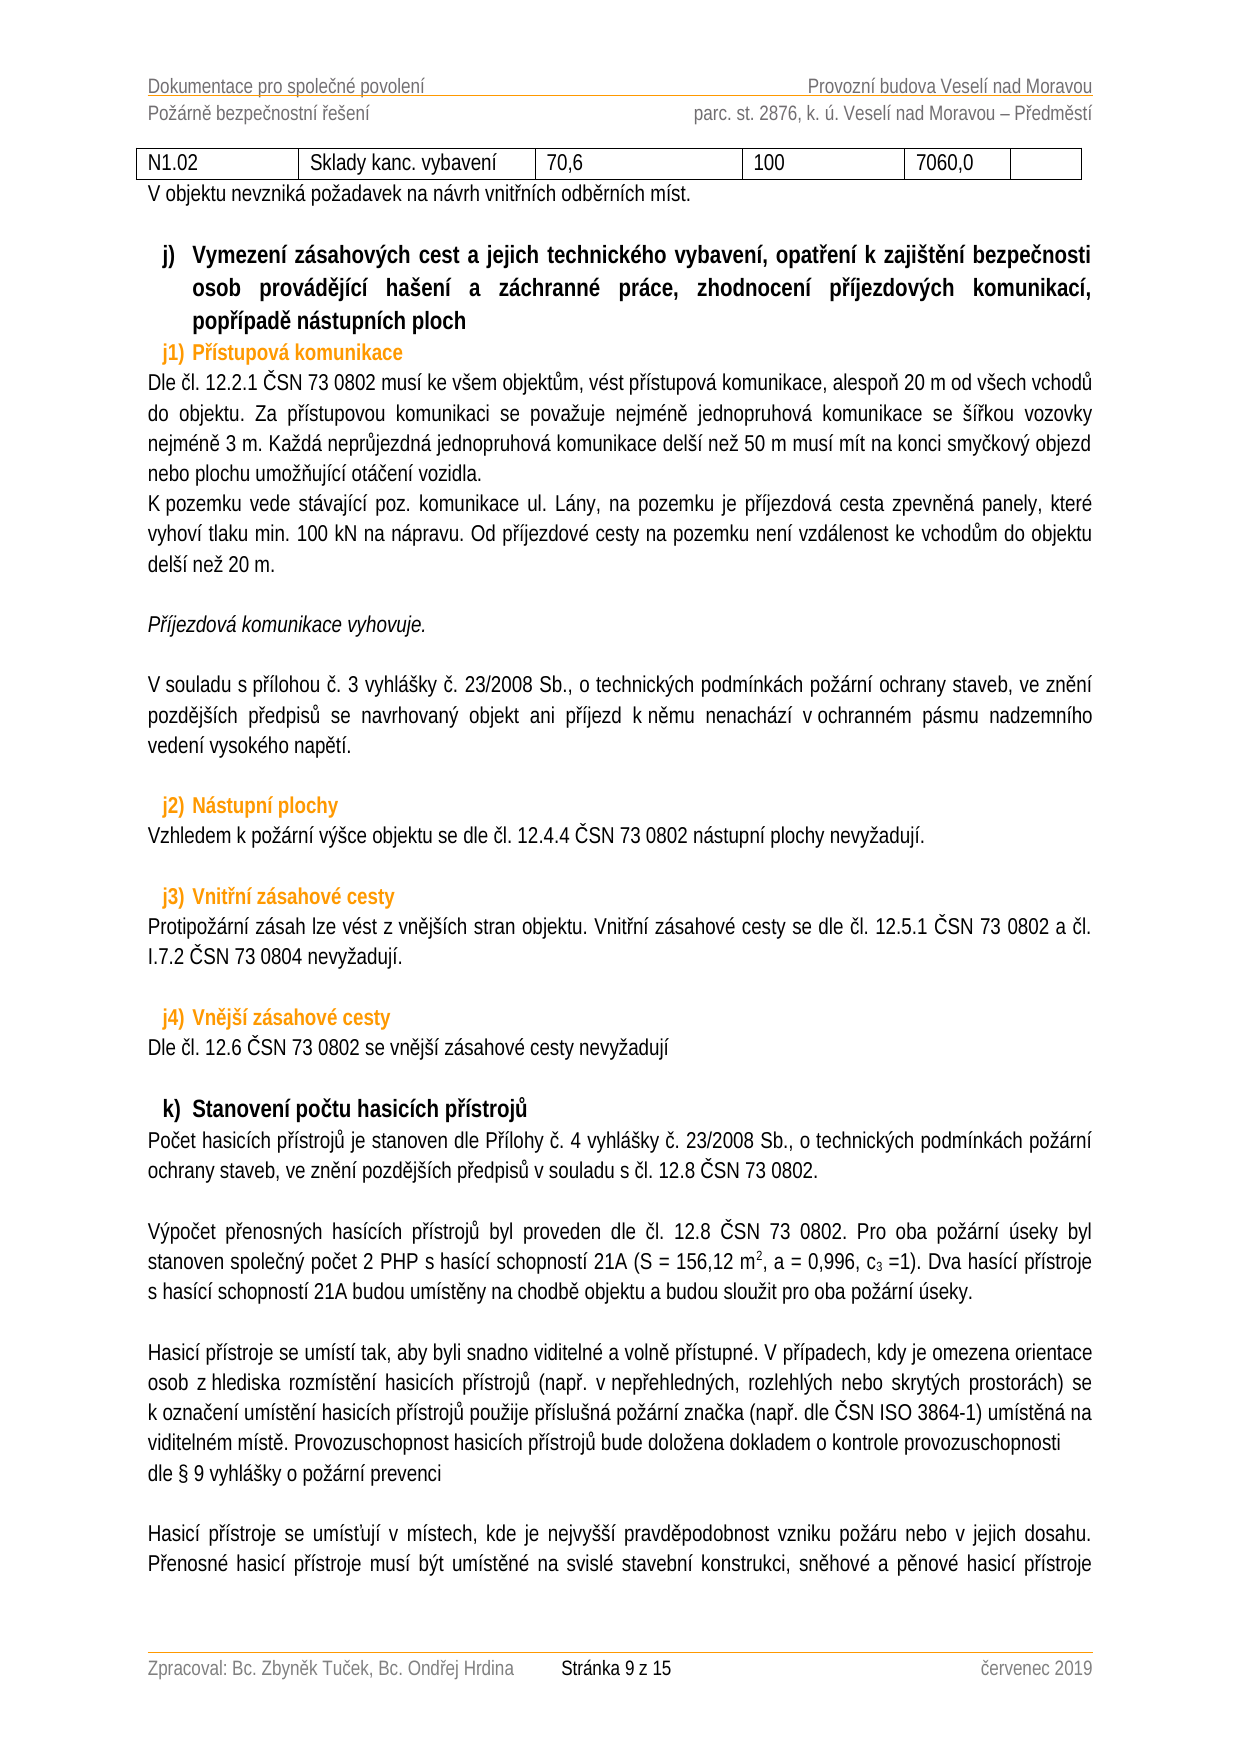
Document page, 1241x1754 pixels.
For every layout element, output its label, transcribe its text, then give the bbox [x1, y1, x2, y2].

text Příjezdová komunikace vyhovuje. [148, 611, 1093, 637]
text Dle čl. 12.6 ČSN 73 0802 se vnější zásahové cesty nevyžadují [148, 1034, 1093, 1060]
text Dle čl. 12.2.1 ČSN 73 0802 musí ke všem objektům, vést přístupová komunikace, alespoň 20 m od všech vchodů do objektu. Za přístupovou komunikaci se považuje nejméně jednopruhová komunikace se šířkou vozovky nejméně 3 m. Každá neprůjezdná jednopruhová komunikace delší než 50 m musí mít na konci smyčkový objezd nebo plochu umožňující otáčení vozidla. [148, 369, 1093, 486]
text Vzhledem k požární výšce objektu se dle čl. 12.4.4 ČSN 73 0802 nástupní plochy nevyžadují. [148, 822, 1093, 849]
text Hasicí přístroje se umístí tak, aby byli snadno viditelné a volně přístupné. V případech, kdy je omezena orientace osob z hlediska rozmístění hasicích přístrojů (např. v nepřehledných, rozlehlých nebo skrytých prostorách) se k označení umístění hasicích přístrojů použije příslušná požární značka (např. dle ČSN ISO 3864-1) umístěná na viditelném místě. Provozuschopnost hasicích přístrojů bude doložena dokladem o kontrole provozuschopnosti dle § 9 vyhlášky o požární prevenci [148, 1339, 1093, 1486]
subtitle Přístupová komunikace [162, 339, 1093, 365]
text V objektu nevzniká požadavek na návrh vnitřních odběrních míst. [148, 180, 1093, 206]
text V souladu s přílohou č. 3 vyhlášky č. 23/2008 Sb., o technických podmínkách požární ochrany staveb, ve znění pozdějších předpisů se navrhovaný objekt ani příjezd k němu nenachází v ochranném pásmu nadzemního vedení vysokého napětí. [148, 671, 1093, 758]
table_cell 7060,0 [905, 149, 1010, 179]
text Výpočet přenosných hasících přístrojů byl proveden dle čl. 12.8 ČSN 73 0802. Pro oba požární úseky byl stanoven společný počet 2 PHP s hasící schopností 21A (S = 156,12 m2, a = 0,996, c3 =1). Dva hasící přístroje s hasící schopností 21A budou umístěny na chodbě objektu a budou sloužit pro oba požární úseky. [148, 1218, 1093, 1304]
subtitle Nástupní plochy [162, 792, 1093, 818]
table_cell N1.02 [137, 149, 298, 179]
text K pozemku vede stávající poz. komunikace ul. Lány, na pozemku je příjezdová cesta zpevněná panely, které vyhoví tlaku min. 100 kN na nápravu. Od příjezdové cesty na pozemku není vzdálenost ke vchodům do objektu delší než 20 m. [148, 490, 1093, 577]
table_cell 70,6 [536, 149, 742, 179]
text Protipožární zásah lze vést z vnějších stran objektu. Vnitřní zásahové cesty se dle čl. 12.5.1 ČSN 73 0802 a čl. I.7.2 ČSN 73 0804 nevyžadují. [148, 913, 1093, 969]
subtitle Vnitřní zásahové cesty [162, 883, 1093, 909]
subtitle Vnější zásahové cesty [162, 1004, 1093, 1030]
table_cell [1011, 149, 1081, 179]
subtitle Vymezení zásahových cest a jejich technického vybavení, opatření k zajištění bezpečnosti osob provádějící hašení a záchranné práce, zhodnocení příjezdových komunikací, popřípadě nástupních ploch [162, 240, 1093, 335]
table_cell 100 [743, 149, 904, 179]
text Počet hasicích přístrojů je stanoven dle Přílohy č. 4 vyhlášky č. 23/2008 Sb., o technických podmínkách požární ochrany staveb, ve znění pozdějších předpisů v souladu s čl. 12.8 ČSN 73 0802. [148, 1127, 1093, 1184]
subtitle Stanovení počtu hasicích přístrojů [162, 1094, 1093, 1123]
table_cell Sklady kanc. vybavení [299, 149, 535, 179]
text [148, 1520, 1093, 1576]
